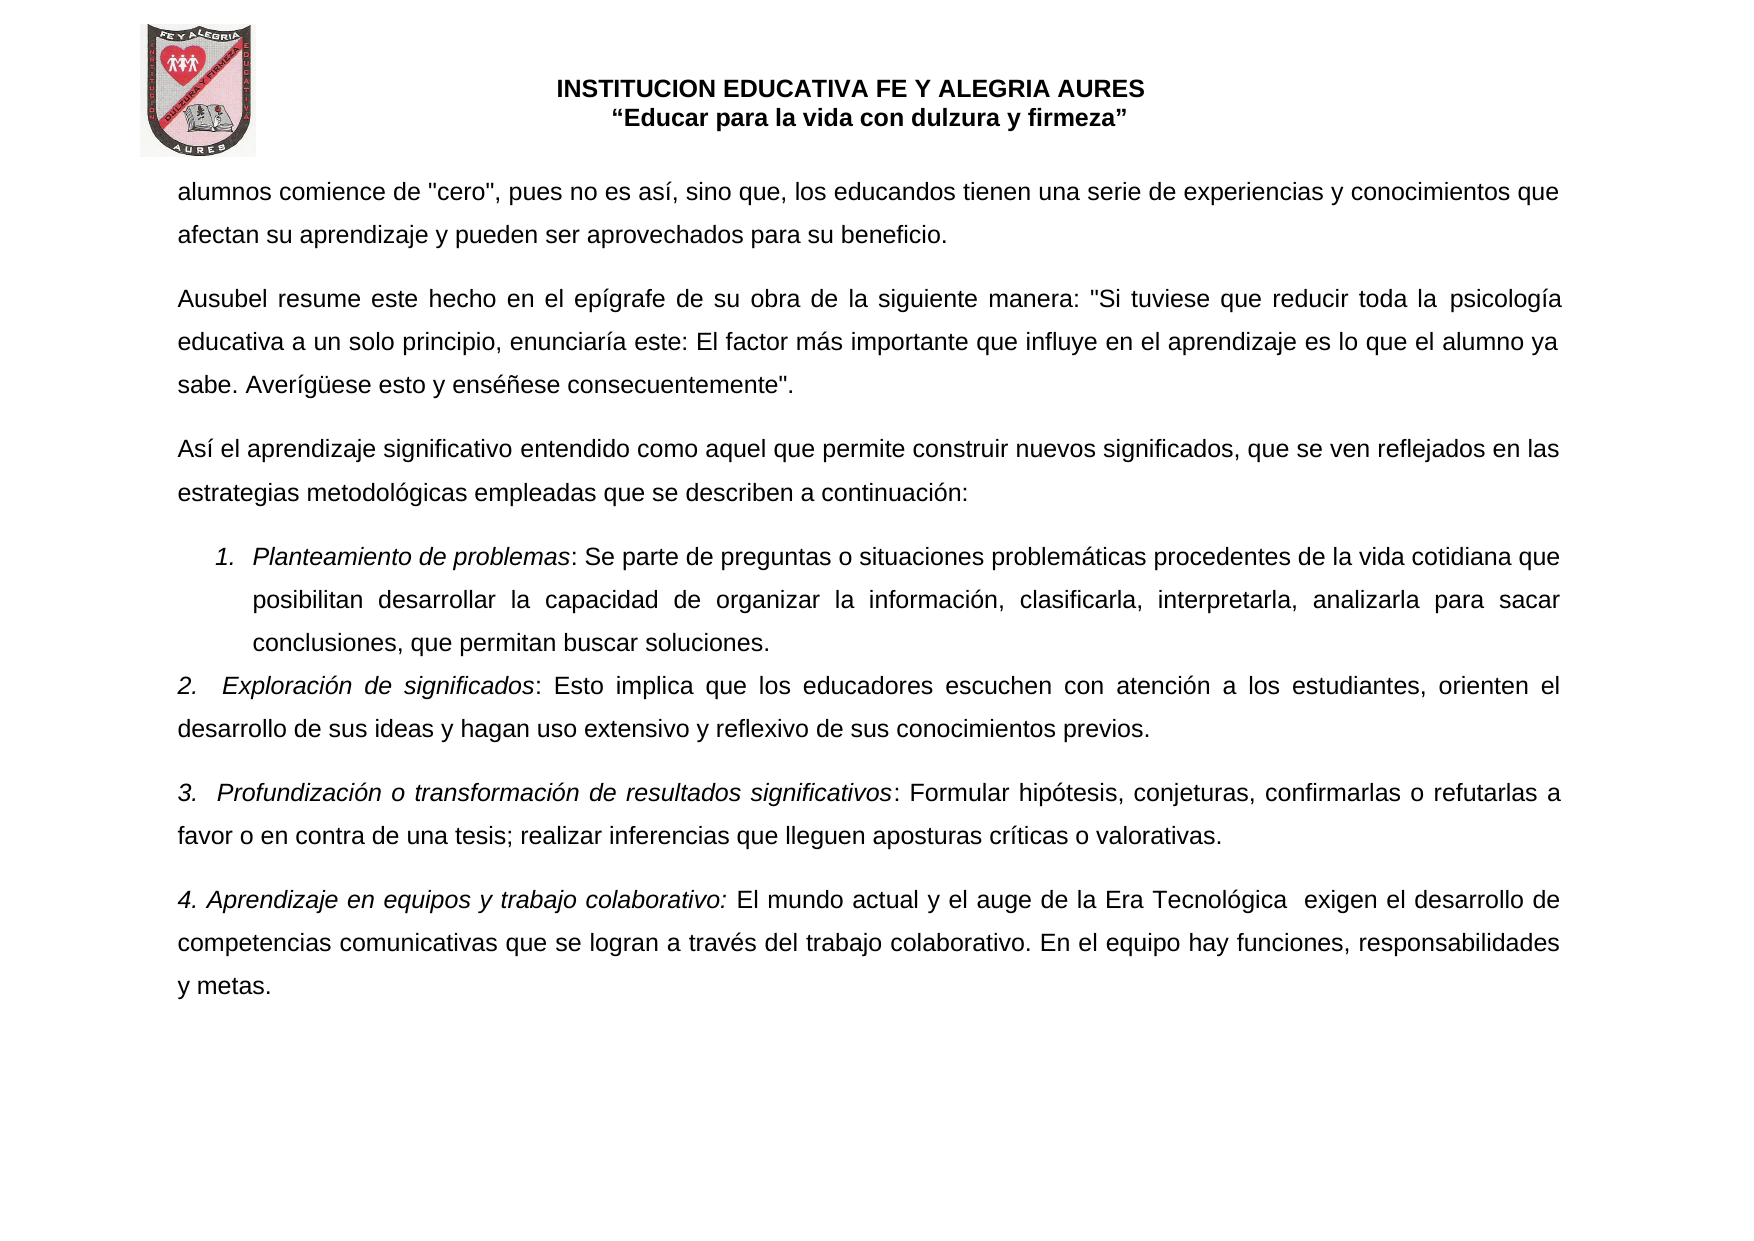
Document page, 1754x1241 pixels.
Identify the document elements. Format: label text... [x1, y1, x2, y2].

text 3. Profundización o transformación de resultados significativos: Formular hipótesis, conjeturas, confirmarlas o refutarlas a favor o en contra de una tesis; realizar inferencias que lleguen aposturas críticas o valorativas. [177, 778, 1562, 850]
picture [140, 24, 256, 156]
text Así el aprendizaje significativo entendido como aquel que permite construir nuevos significados, que se ven reflejados en las estrategias metodológicas empleadas que se describen a continuación: [177, 434, 1562, 506]
list Planteamiento de problemas: Se parte de preguntas o situaciones problemáticas procedentes de la vida cotidiana que posibilitan desarrollar la capacidad de organizar la información, clasificarla, interpretarla, analizarla para sacar conclusiones, que permitan buscar soluciones. [215, 542, 1562, 657]
text 4. Aprendizaje en equipos y trabajo colaborativo: El mundo actual y el auge de la Era Tecnológica exigen el desarrollo de competencias comunicativas que se logran a través del trabajo colaborativo. En el equipo hay funciones, responsabilidades y metas. [177, 885, 1562, 1000]
text 2. Exploración de significados: Esto implica que los educadores escuchen con atención a los estudiantes, orienten el desarrollo de sus ideas y hagan uso extensivo y reflexivo de sus conocimientos previos. [177, 671, 1562, 743]
text Ausubel resume este hecho en el epígrafe de su obra de la siguiente manera: "Si tuviese que reducir toda la psicología educativa a un solo principio, enunciaría este: El factor más importante que influye en el aprendizaje es lo que el alumno ya sabe. Averígüese esto y enséñese consecuentemente". [177, 284, 1562, 399]
